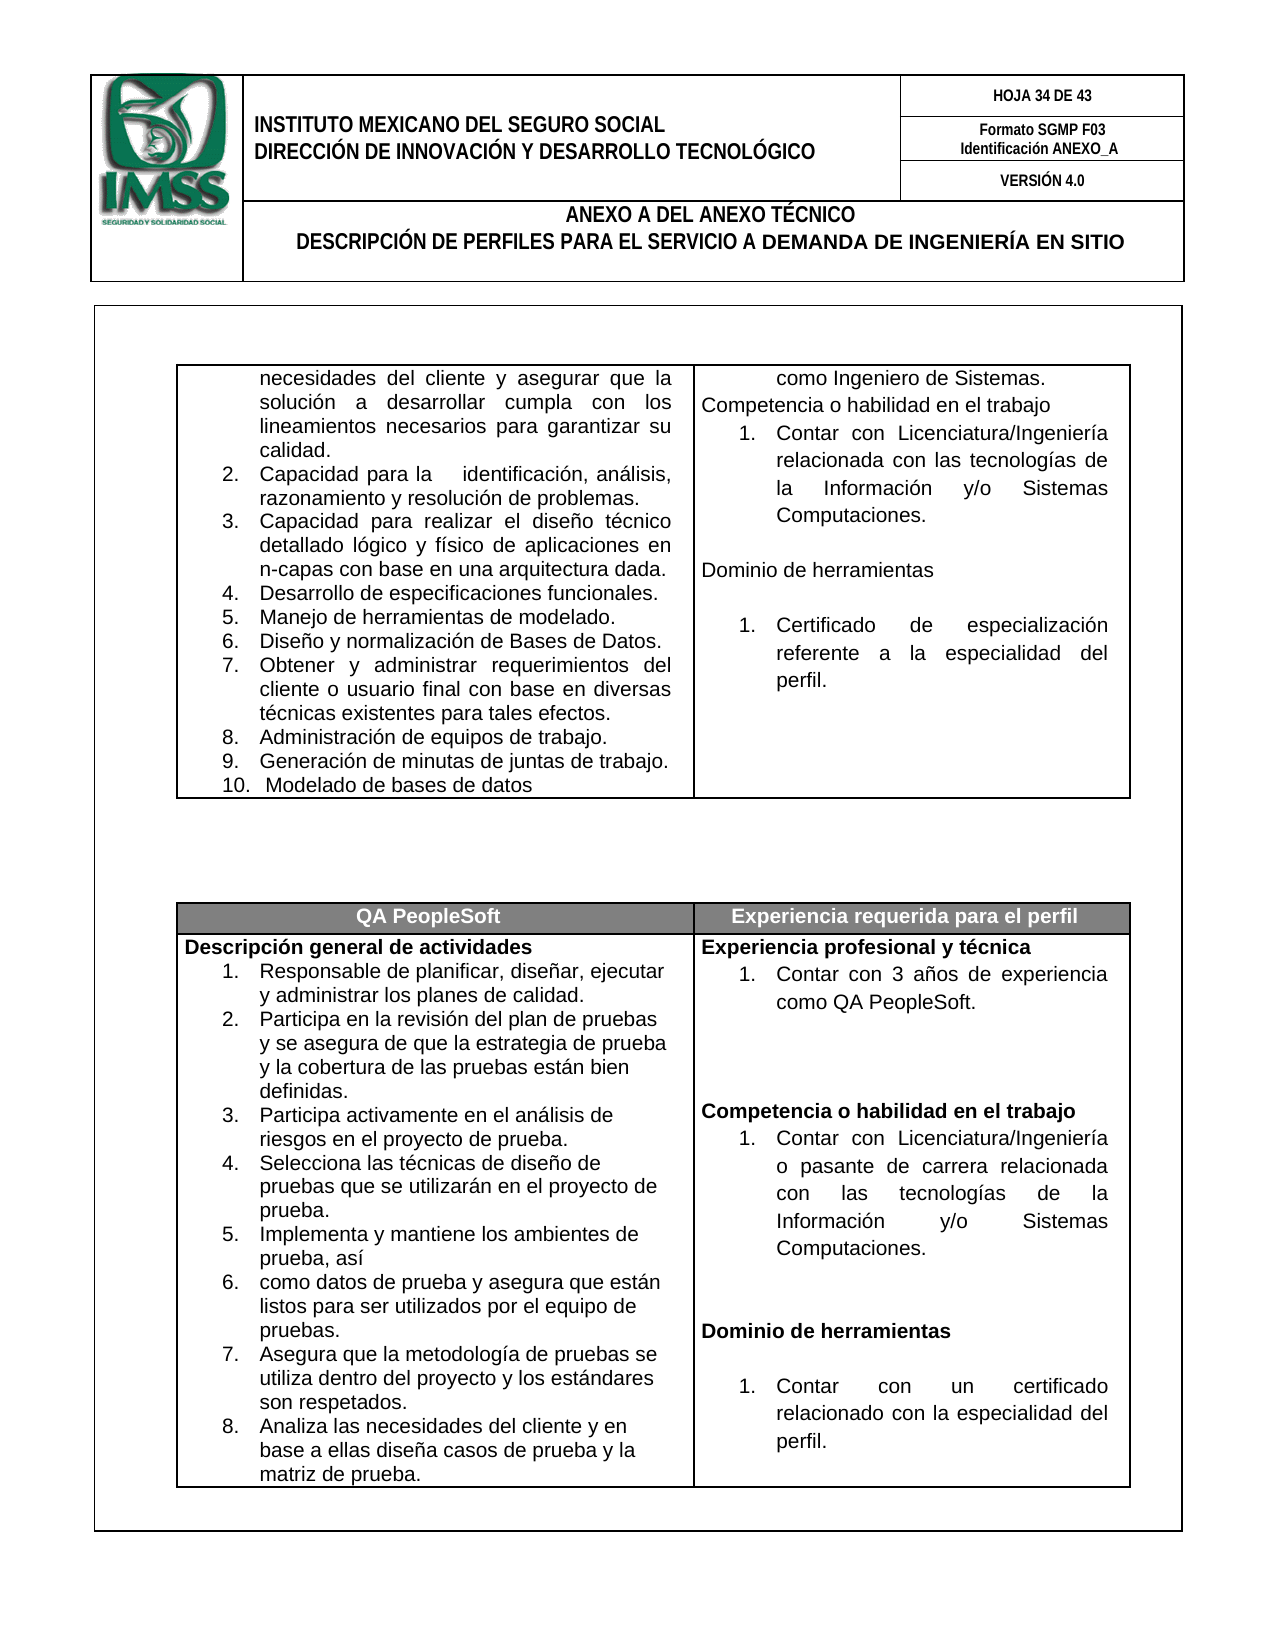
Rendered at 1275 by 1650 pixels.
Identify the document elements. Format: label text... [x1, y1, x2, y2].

picture [98, 76, 230, 225]
table_header Experiencia requerida para el perfil [695, 904, 1129, 933]
table_header QA PeopleSoft [178, 904, 693, 933]
